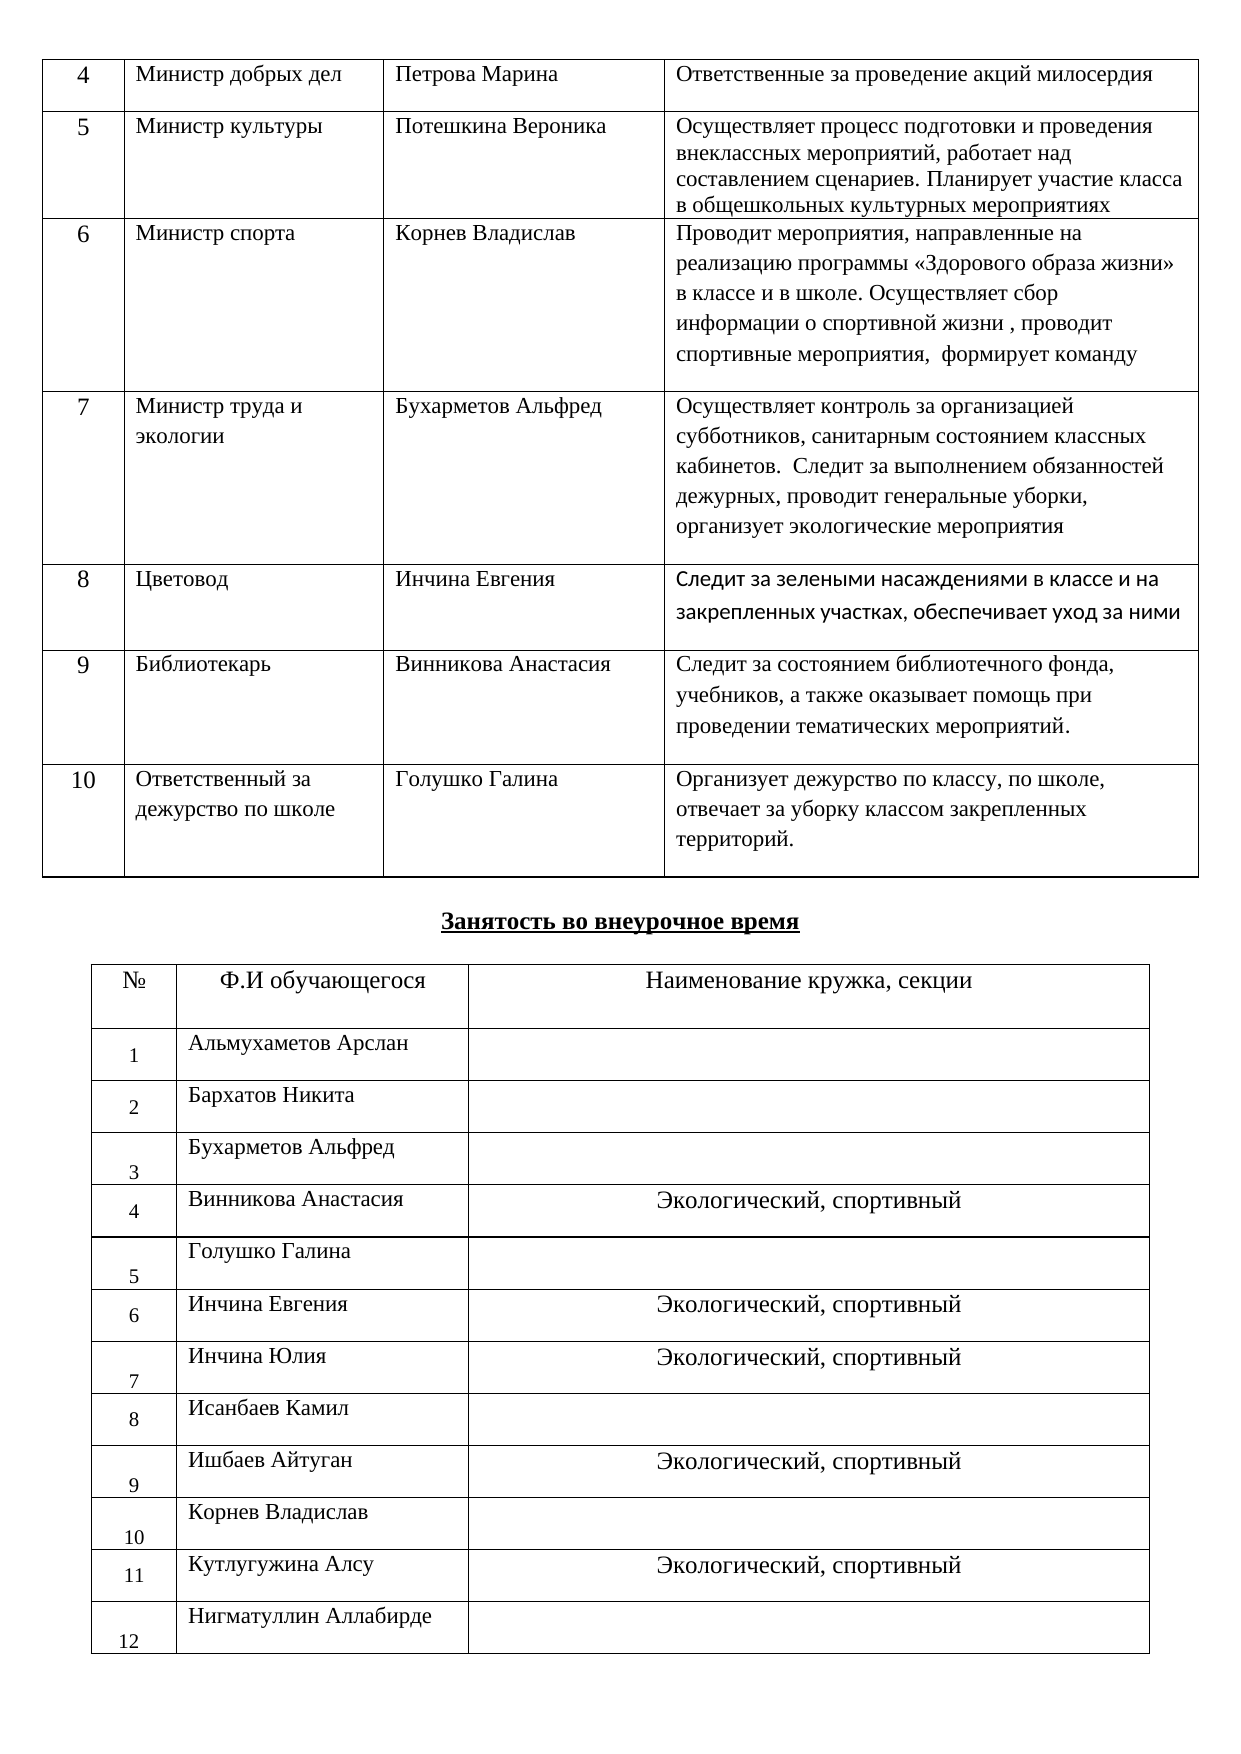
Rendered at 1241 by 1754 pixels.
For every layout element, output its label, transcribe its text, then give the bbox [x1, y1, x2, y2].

table_cell Инчина Евгения [384, 565, 664, 649]
table_cell Экологический, спортивный [469, 1342, 1149, 1393]
table_cell Исанбаев Камил [177, 1394, 468, 1445]
table_cell 8 [92, 1394, 176, 1445]
table_cell 7 [92, 1342, 176, 1393]
table_cell 9 [43, 651, 124, 764]
table_cell Следит за состоянием библиотечного фонда, учебников, а также оказывает помощь при проведении тематических мероприятий. [665, 651, 1198, 764]
table_cell [469, 1133, 1149, 1184]
table_header Ф.И обучающегося [177, 965, 468, 1028]
table_cell Организует дежурство по классу, по школе, отвечает за уборку классом закрепленных территорий. [665, 765, 1198, 876]
table_cell Инчина Юлия [177, 1342, 468, 1393]
table_cell Экологический, спортивный [469, 1446, 1149, 1497]
table_cell 5 [92, 1238, 176, 1288]
table_cell 5 [43, 112, 124, 218]
table_cell [469, 1238, 1149, 1288]
table_cell Голушко Галина [384, 765, 664, 876]
table_cell 12 [92, 1602, 176, 1653]
text Занятость во внеурочное время [103, 906, 1137, 935]
table_cell 11 [92, 1550, 176, 1601]
table_cell Корнев Владислав [177, 1498, 468, 1549]
table_cell Библиотекарь [125, 651, 383, 764]
table_cell [469, 1081, 1149, 1132]
table_cell Министр культуры [125, 112, 383, 218]
table_cell Корнев Владислав [384, 219, 664, 391]
table_cell Министр добрых дел [125, 60, 383, 111]
table_cell Винникова Анастасия [384, 651, 664, 764]
table_cell Кутлугужина Алсу [177, 1550, 468, 1601]
table_cell Петрова Марина [384, 60, 664, 111]
table_cell Бухарметов Альфред [384, 392, 664, 563]
table_cell 3 [92, 1133, 176, 1184]
table_cell Нигматуллин Аллабирде [177, 1602, 468, 1653]
table_cell Экологический, спортивный [469, 1290, 1149, 1341]
table_cell Голушко Галина [177, 1238, 468, 1288]
table_cell [469, 1394, 1149, 1445]
table_cell 1 [92, 1029, 176, 1080]
table_header Наименование кружка, секции [469, 965, 1149, 1028]
table_cell [469, 1498, 1149, 1549]
table_cell Следит за зелеными насаждениями в классе и на закрепленных участках, обеспечивает уход за ними [665, 565, 1198, 649]
table_cell 8 [43, 565, 124, 649]
table_cell Осуществляет процесс подготовки и проведения внеклассных мероприятий, работает над составлением сценариев. Планирует участие класса в общешкольных культурных мероприятиях [665, 112, 1198, 218]
table_cell Ответственные за проведение акций милосердия [665, 60, 1198, 111]
table_cell 2 [92, 1081, 176, 1132]
table_cell [469, 1602, 1149, 1653]
table_cell Бархатов Никита [177, 1081, 468, 1132]
table_cell Винникова Анастасия [177, 1185, 468, 1236]
table_cell Ишбаев Айтуган [177, 1446, 468, 1497]
table_cell 7 [43, 392, 124, 563]
table_header № [92, 965, 176, 1028]
table_cell [469, 1029, 1149, 1080]
table_cell 4 [43, 60, 124, 111]
table_cell 9 [92, 1446, 176, 1497]
table_cell Альмухаметов Арслан [177, 1029, 468, 1080]
table_cell Ответственный за дежурство по школе [125, 765, 383, 876]
table_cell Потешкина Вероника [384, 112, 664, 218]
table_cell 10 [92, 1498, 176, 1549]
table_cell Бухарметов Альфред [177, 1133, 468, 1184]
table_cell Цветовод [125, 565, 383, 649]
table_cell Министр труда и экологии [125, 392, 383, 563]
table_cell Министр спорта [125, 219, 383, 391]
table_cell Инчина Евгения [177, 1290, 468, 1341]
table_cell 6 [92, 1290, 176, 1341]
table_cell 4 [92, 1185, 176, 1236]
table_cell 10 [43, 765, 124, 876]
table_cell Проводит мероприятия, направленные на реализацию программы «Здорового образа жизни» в классе и в школе. Осуществляет сбор информации о спортивной жизни , проводит спортивные мероприятия, формирует команду [665, 219, 1198, 391]
table_cell Экологический, спортивный [469, 1185, 1149, 1236]
table_cell Экологический, спортивный [469, 1550, 1149, 1601]
table_cell Осуществляет контроль за организацией субботников, санитарным состоянием классных кабинетов. Следит за выполнением обязанностей дежурных, проводит генеральные уборки, организует экологические мероприятия [665, 392, 1198, 563]
table_cell 6 [43, 219, 124, 391]
